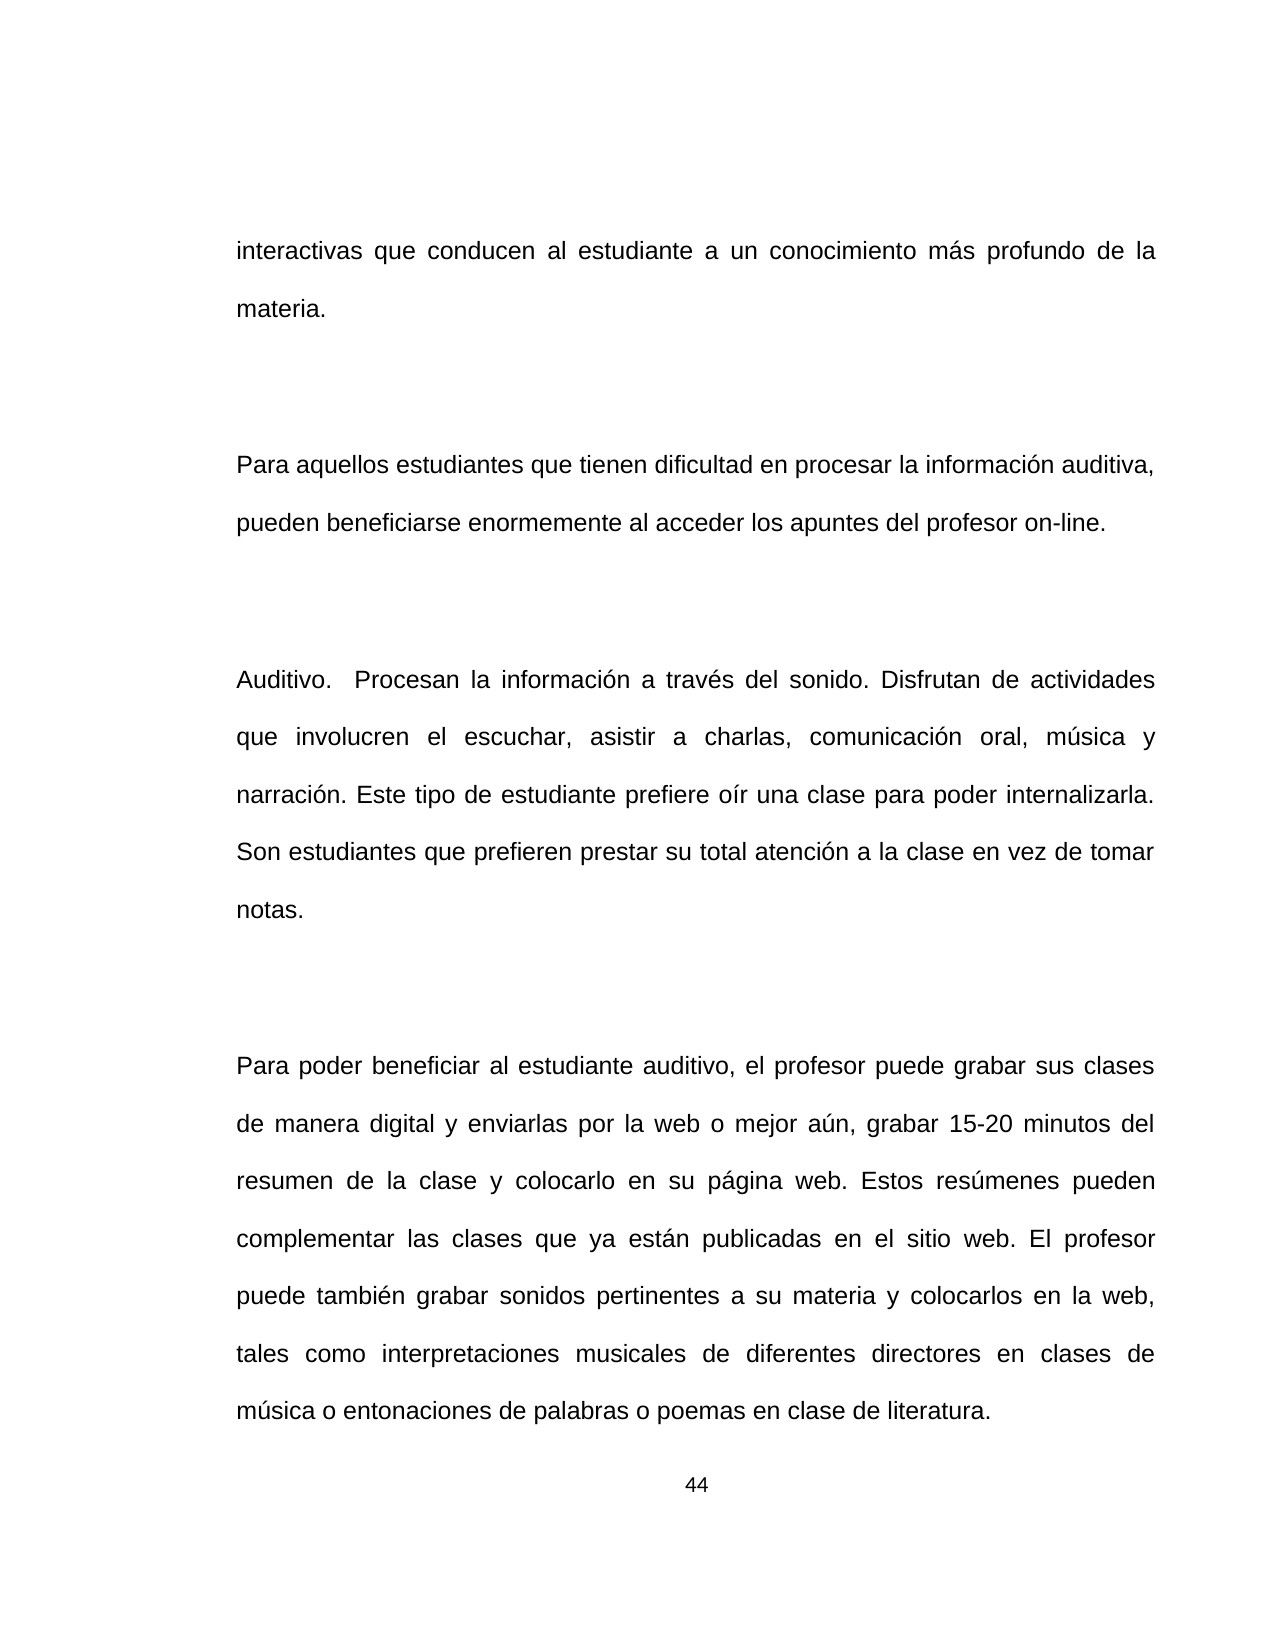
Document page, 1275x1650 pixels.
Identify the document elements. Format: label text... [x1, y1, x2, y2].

text Para aquellos estudiantes que tienen dificultad en procesar la información auditiva, pueden beneficiarse enormemente al acceder los apuntes del profesor on-line. [236, 450, 1157, 537]
text Para poder beneficiar al estudiante auditivo, el profesor puede grabar sus clases de manera digital y enviarlas por la web o mejor aún, grabar 15-20 minutos del resumen de la clase y colocarlo en su página web. Estos resúmenes pueden complementar las clases que ya están publicadas en el sitio web. El profesor puede también grabar sonidos pertinentes a su materia y colocarlos en la web, tales como interpretaciones musicales de diferentes directores en clases de música o entonaciones de palabras o poemas en clase de literatura. [236, 1051, 1157, 1425]
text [236, 236, 1157, 322]
text Auditivo. Procesan la información a través del sonido. Disfrutan de actividades que involucren el escuchar, asistir a charlas, comunicación oral, música y narración. Este tipo de estudiante prefiere oír una clase para poder internalizarla. Son estudiantes que prefieren prestar su total atención a la clase en vez de tomar notas. [236, 664, 1157, 923]
